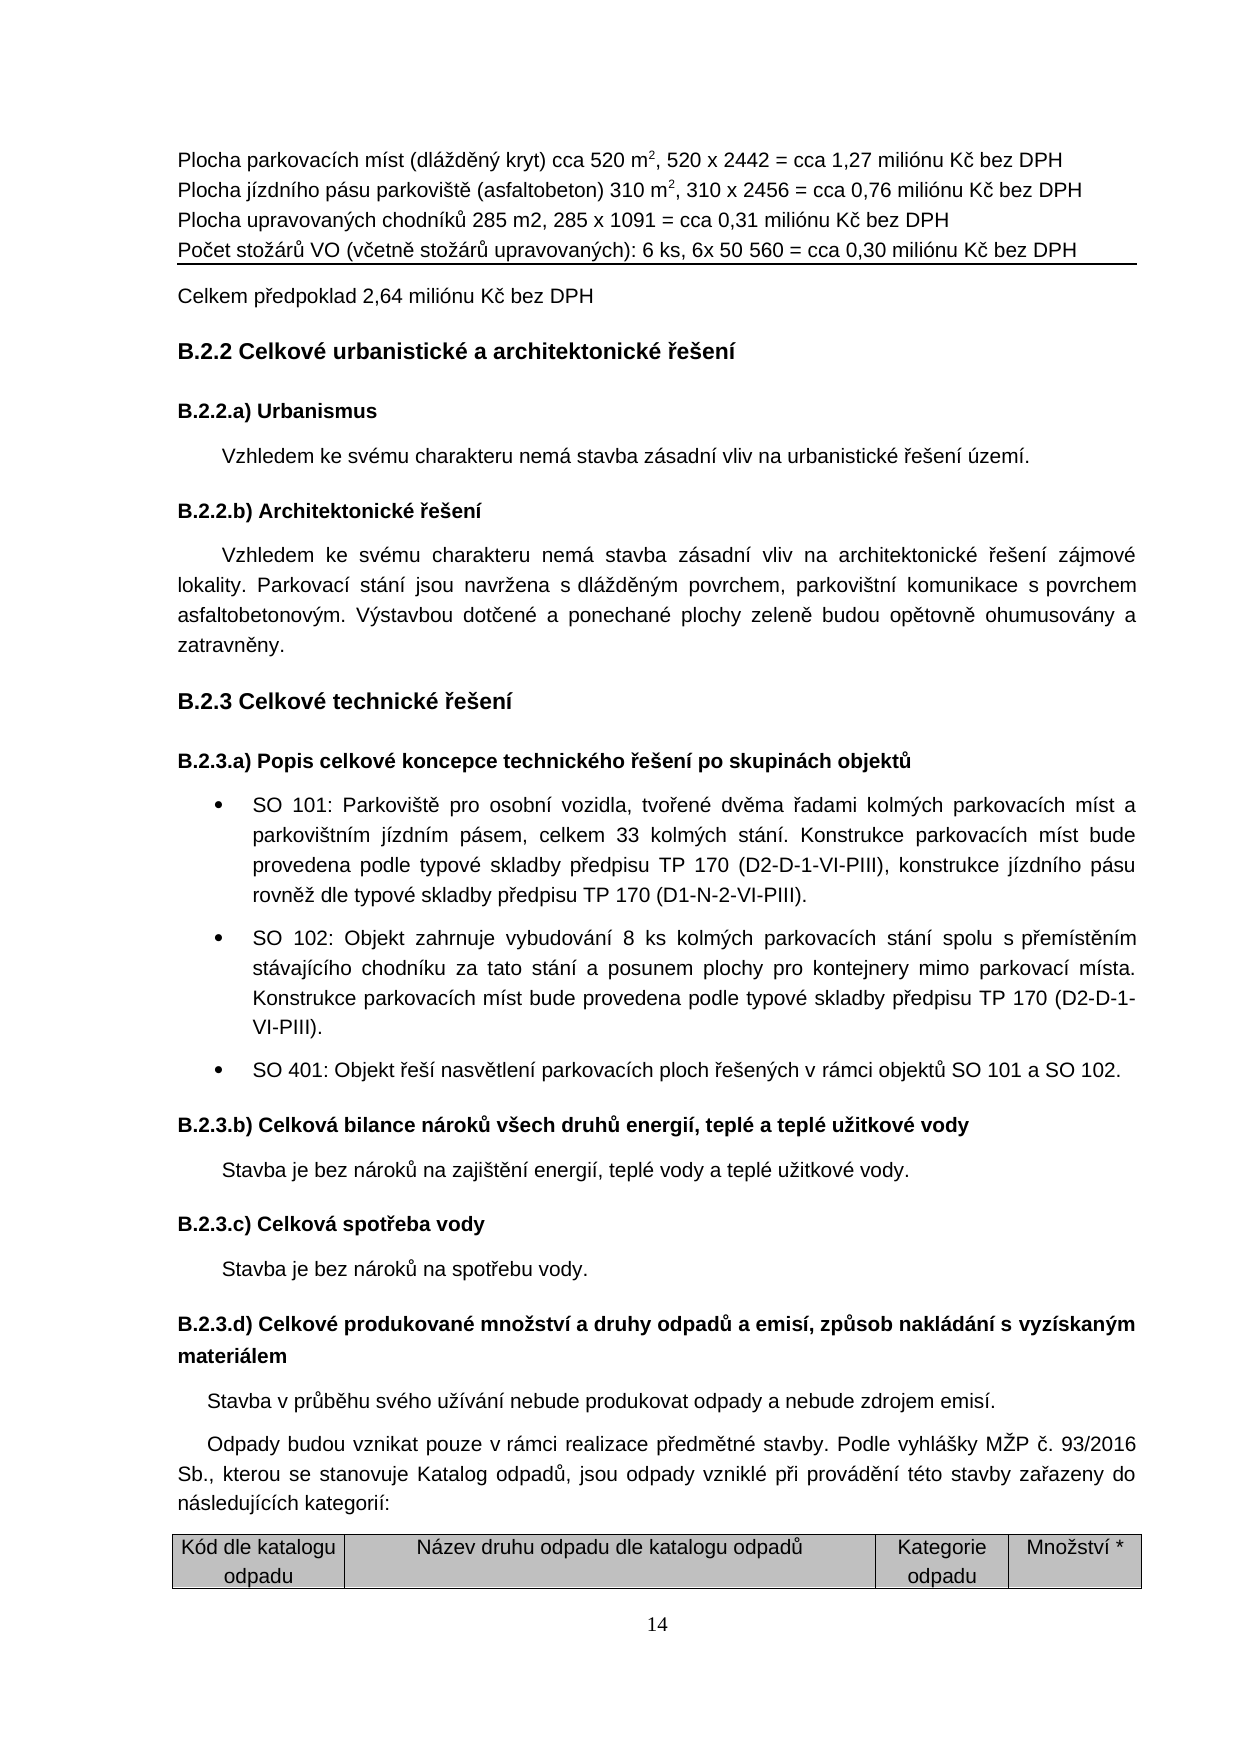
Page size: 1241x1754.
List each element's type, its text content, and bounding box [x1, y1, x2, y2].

text Vzhledem ke svému charakteru nemá stavba zásadní vliv na urbanistické řešení území. [177, 444, 1137, 468]
subtitle B.2.2.a) Urbanismus [177, 399, 1137, 423]
subtitle B.2.3.d) Celkové produkované množství a druhy odpadů a emisí, způsob nakládání s vyzískaným materiálem [177, 1312, 1137, 1368]
text Celkem předpoklad 2,64 miliónu Kč bez DPH [177, 283, 1137, 307]
list SO 101: Parkoviště pro osobní vozidla, tvořené dvěma řadami kolmých parkovacích míst a parkovištním jízdním pásem, celkem 33 kolmých stání. Konstrukce parkovacích míst bude provedena podle typové skladby předpisu TP 170 (D2-D-1-VI-PIII), konstrukce jízdního pásu rovněž dle typové skladby předpisu TP 170 (D1-N-2-VI-PIII). [215, 793, 1137, 907]
text Plocha parkovacích míst (dlážděný kryt) cca 520 m2, 520 x 2442 = cca 1,27 miliónu Kč bez DPH [177, 148, 1137, 172]
text Stavba je bez nároků na zajištění energií, teplé vody a teplé užitkové vody. [177, 1157, 1137, 1181]
text Stavba je bez nároků na spotřebu vody. [177, 1257, 1137, 1281]
list SO 102: Objekt zahrnuje vybudování 8 ks kolmých parkovacích stání spolu s přemístěním stávajícího chodníku za tato stání a posunem plochy pro kontejnery mimo parkovací místa. Konstrukce parkovacích míst bude provedena podle typové skladby předpisu TP 170 (D2-D-1-VI-PIII). [215, 925, 1137, 1039]
subtitle B.2.3.b) Celková bilance nároků všech druhů energií, teplé a teplé užitkové vody [177, 1113, 1137, 1137]
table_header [345, 1535, 875, 1587]
text Plocha jízdního pásu parkoviště (asfaltobeton) 310 m2, 310 x 2456 = cca 0,76 miliónu Kč bez DPH [177, 178, 1137, 202]
text Plocha upravovaných chodníků 285 m2, 285 x 1091 = cca 0,31 miliónu Kč bez DPH [177, 207, 1137, 231]
text Vzhledem ke svému charakteru nemá stavba zásadní vliv na architektonické řešení zájmové lokality. Parkovací stání jsou navržena s dlážděným povrchem, parkovištní komunikace s povrchem asfaltobetonovým. Výstavbou dotčené a ponechané plochy zeleně budou opětovně ohumusovány a zatravněny. [177, 543, 1137, 657]
subtitle B.2.3.a) Popis celkové koncepce technického řešení po skupinách objektů [177, 748, 1137, 772]
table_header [173, 1535, 344, 1587]
text Počet stožárů VO (včetně stožárů upravovaných): 6 ks, 6x 50 560 = cca 0,30 miliónu Kč bez DPH [177, 237, 1137, 263]
subtitle B.2.2 Celkové urbanistické a architektonické řešení [177, 338, 1137, 365]
subtitle B.2.2.b) Architektonické řešení [177, 498, 1137, 522]
subtitle B.2.3 Celkové technické řešení [177, 688, 1137, 714]
subtitle B.2.3.c) Celková spotřeba vody [177, 1212, 1137, 1236]
table_header Kategorie odpadu [876, 1535, 1008, 1587]
table_header Množství * (t, m3) [1009, 1535, 1141, 1587]
text Odpady budou vznikat pouze v rámci realizace předmětné stavby. Podle vyhlášky MŽP č. 93/2016 Sb., kterou se stanovuje Katalog odpadů, jsou odpady vzniklé při provádění této stavby zařazeny do následujících kategorií: [177, 1431, 1137, 1515]
text Stavba v průběhu svého užívání nebude produkovat odpady a nebude zdrojem emisí. [177, 1389, 1137, 1413]
list SO 401: Objekt řeší nasvětlení parkovacích ploch řešených v rámci objektů SO 101 a SO 102. [215, 1058, 1137, 1082]
